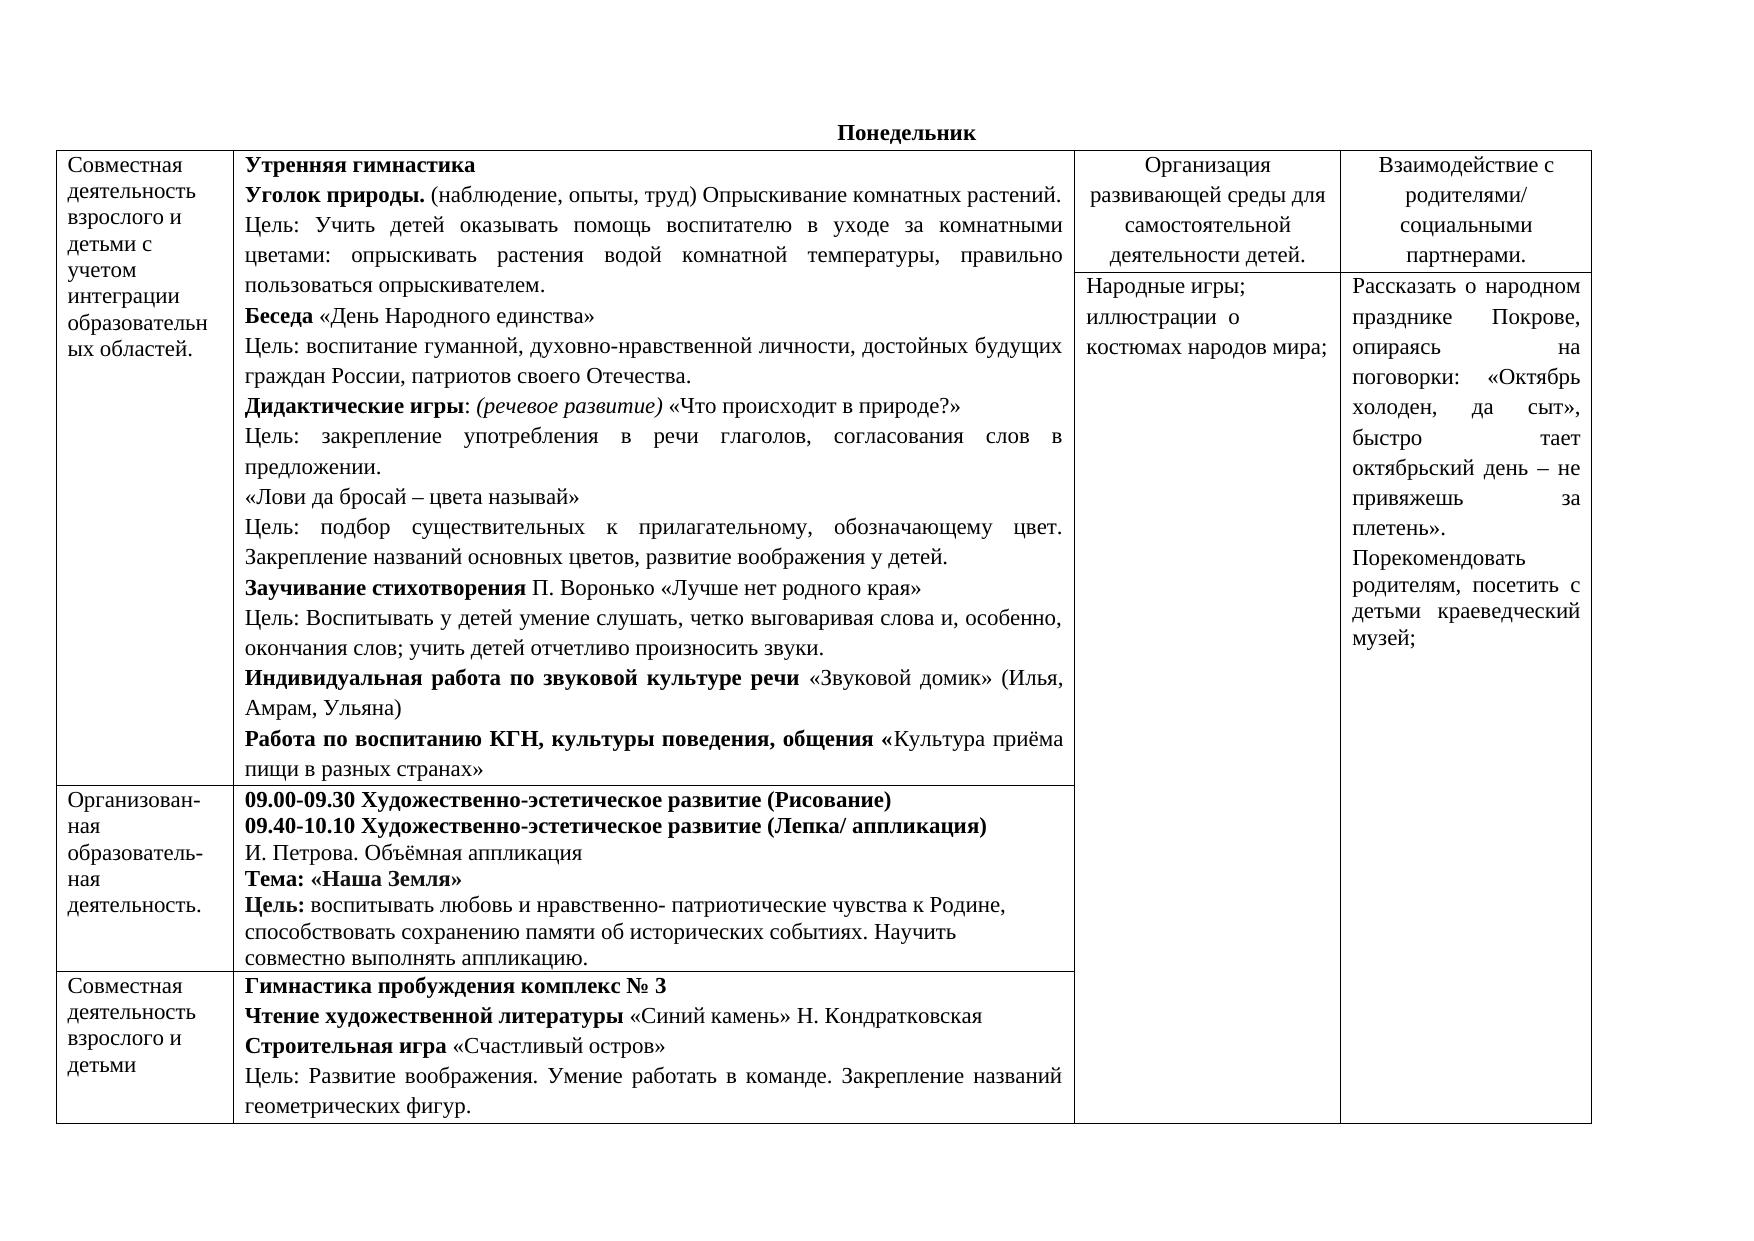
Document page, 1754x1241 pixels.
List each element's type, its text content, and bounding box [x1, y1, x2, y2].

table_header Совместная деятельность взрослого и детьми с учетом интеграции образовательных областей. [57, 151, 233, 785]
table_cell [57, 972, 233, 1123]
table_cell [234, 972, 1074, 1123]
table_cell Организован-ная образователь-ная деятельность. [57, 786, 233, 971]
table_header Утренняя гимнастика Уголок природы. (наблюдение, опыты, труд) Опрыскивание комнатных растений. Цель: Учить детей оказывать помощь воспитателю в уходе за комнатными цветами: опрыскивать растения водой комнатной температуры, правильно пользоваться опрыскивателем. Беседа «День Народного единства» Цель: воспитание гуманной, духовно-нравственной личности, достойных будущих граждан России, патриотов своего Отечества. Дидактические игры: (речевое развитие) «Что происходит в природе?» Цель: закрепление употребления в речи глаголов, согласования слов в предложении. «Лови да бросай – цвета называй» Цель: подбор существительных к прилагательному, обозначающему цвет. Закрепление названий основных цветов, развитие воображения у детей. Заучивание стихотворения П. Воронько «Лучше нет родного края» Цель: Воспитывать у детей умение слушать, четко выговаривая слова и, особенно, окончания слов; учить детей отчетливо произносить звуки. Индивидуальная работа по звуковой культуре речи «Звуковой домик» (Илья, Амрам, Ульяна) Работа по воспитанию КГН, культуры поведения, общения «Культура приёма пищи в разных странах» [234, 151, 1074, 785]
table_cell Народные игры; иллюстрации о костюмах народов мира; [1075, 273, 1340, 1123]
table_header Организация развивающей среды для самостоятельной деятельности детей. [1075, 151, 1340, 272]
table_header Взаимодействие с родителями/ социальными партнерами. [1341, 151, 1591, 272]
table_cell Рассказать о народном празднике Покрове, опираясь на поговорки: «Октябрь холоден, да сыт», быстро тает октябрьский день – не привяжешь за плетень». Порекомендовать родителям, посетить с детьми краеведческий музей; [1341, 273, 1591, 1123]
table_cell 09.00-09.30 Художественно-эстетическое развитие (Рисование) 09.40-10.10 Художественно-эстетическое развитие (Лепка/ аппликация) И. Петрова. Объёмная аппликация Тема: «Наша Земля» Цель: воспитывать любовь и нравственно- патриотические чувства к Родине, способствовать сохранению памяти об исторических событиях. Научить совместно выполнять аппликацию. [234, 786, 1074, 971]
text Понедельник [118, 119, 1695, 146]
